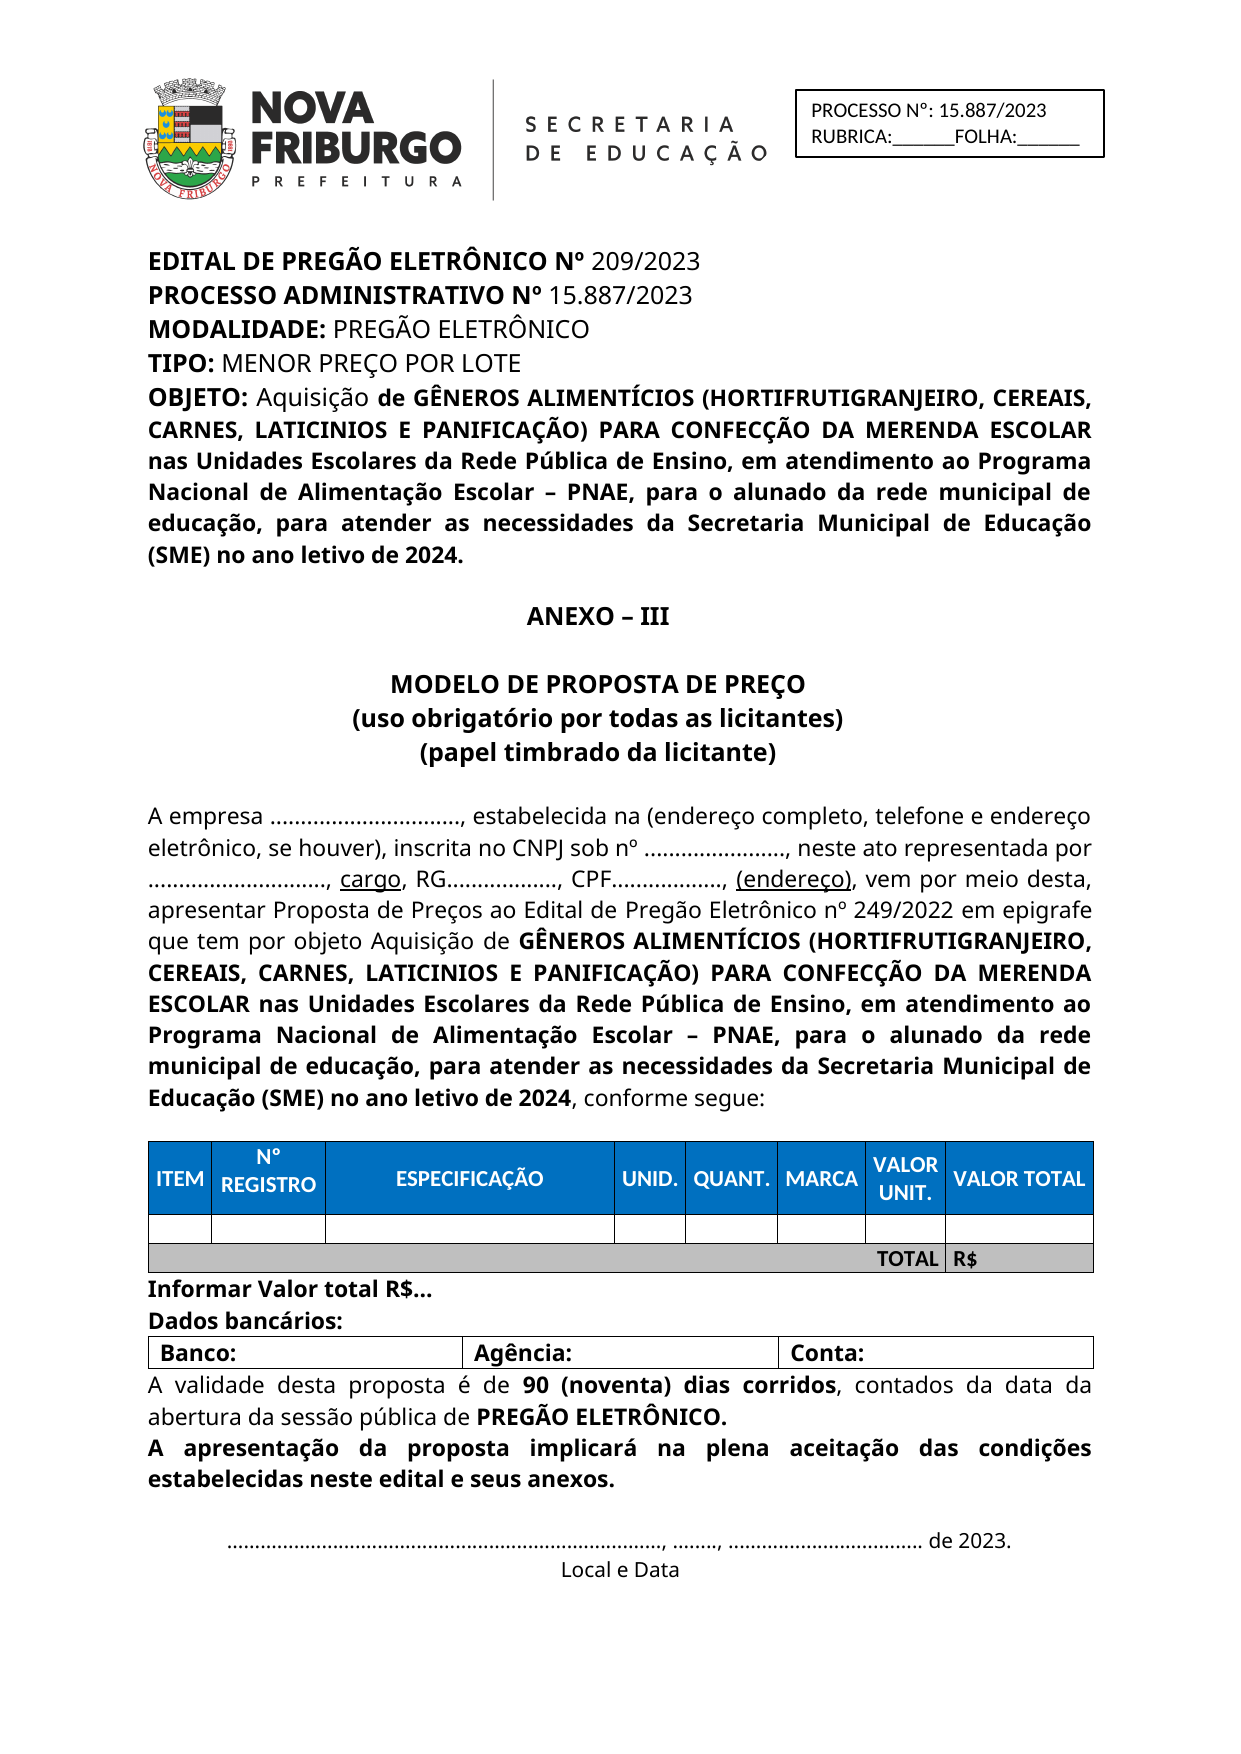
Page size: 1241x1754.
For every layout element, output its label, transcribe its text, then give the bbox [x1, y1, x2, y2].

text Informar Valor total R$... [148, 1273, 1092, 1304]
table_cell [212, 1215, 325, 1243]
table_header ESPECIFICAÇÃO [326, 1142, 614, 1214]
table_header VALOR TOTAL [946, 1142, 1093, 1214]
text (papel timbrado da licitante) [103, 735, 1092, 769]
text .............................................................................., ........, ................................... de 2023. [148, 1525, 1092, 1554]
text A validade desta proposta é de 90 (noventa) dias corridos, contados da data da abertura da sessão pública de PREGÃO ELETRÔNICO. [148, 1369, 1092, 1432]
list A empresa ..............................., estabelecida na (endereço completo, telefone e endereço eletrônico, se houver), inscrita no CNPJ sob nº ......................., neste ato representada por ............................., cargo, RG.................., CPF.................., (endereço), vem por meio desta, apresentar Proposta de Preços ao Edital de Pregão Eletrônico nº 249/2022 em epigrafe que tem por objeto Aquisição de GÊNEROS ALIMENTÍCIOS (HORTIFRUTIGRANJEIRO, CEREAIS, CARNES, LATICINIOS E PANIFICAÇÃO) PARA CONFECÇÃO DA MERENDA ESCOLAR nas Unidades Escolares da Rede Pública de Ensino, em atendimento ao Programa Nacional de Alimentação Escolar – PNAE, para o alunado da rede municipal de educação, para atender as necessidades da Secretaria Municipal de Educação (SME) no ano letivo de 2024, conforme segue: [148, 800, 1092, 1113]
table_header Agência: [463, 1337, 778, 1368]
table_header ITEM [149, 1142, 211, 1214]
text TIPO: MENOR PREÇO POR LOTE [148, 346, 1092, 379]
table_cell TOTAL [149, 1244, 945, 1272]
table_cell [615, 1215, 685, 1243]
text (uso obrigatório por todas as licitantes) [103, 701, 1092, 735]
table_header VALOR UNIT. [866, 1142, 945, 1214]
text EDITAL DE PREGÃO ELETRÔNICO Nº 209/2023 [148, 243, 1092, 277]
table_cell [326, 1215, 614, 1243]
table_cell [946, 1215, 1093, 1243]
text Dados bancários: [148, 1304, 1092, 1336]
text PROCESSO ADMINISTRATIVO Nº 15.887/2023 [148, 277, 1092, 311]
text MODALIDADE: PREGÃO ELETRÔNICO [148, 311, 1092, 346]
text A apresentação da proposta implicará na plena aceitação das condições estabelecidas neste edital e seus anexos. [148, 1432, 1092, 1494]
table_header Banco: [149, 1337, 462, 1368]
table_header MARCA [778, 1142, 865, 1214]
table_header Nº REGISTRO [212, 1142, 325, 1214]
text ANEXO – III [103, 599, 1092, 633]
table_cell R$ [946, 1244, 1093, 1272]
text Local e Data [148, 1554, 1092, 1584]
table_cell [778, 1215, 865, 1243]
picture [138, 69, 774, 208]
table_cell [149, 1215, 211, 1243]
text OBJETO: Aquisição de GÊNEROS ALIMENTÍCIOS (HORTIFRUTIGRANJEIRO, CEREAIS, CARNES, LATICINIOS E PANIFICAÇÃO) PARA CONFECÇÃO DA MERENDA ESCOLAR nas Unidades Escolares da Rede Pública de Ensino, em atendimento ao Programa Nacional de Alimentação Escolar – PNAE, para o alunado da rede municipal de educação, para atender as necessidades da Secretaria Municipal de Educação (SME) no ano letivo de 2024. [148, 379, 1092, 570]
text Modelo de proposta DE PREÇO [103, 667, 1092, 701]
table_cell [866, 1215, 945, 1243]
table_header Conta: [779, 1337, 1093, 1368]
table_cell [686, 1215, 777, 1243]
table_header QUANT. [686, 1142, 777, 1214]
table_header UNID. [615, 1142, 685, 1214]
